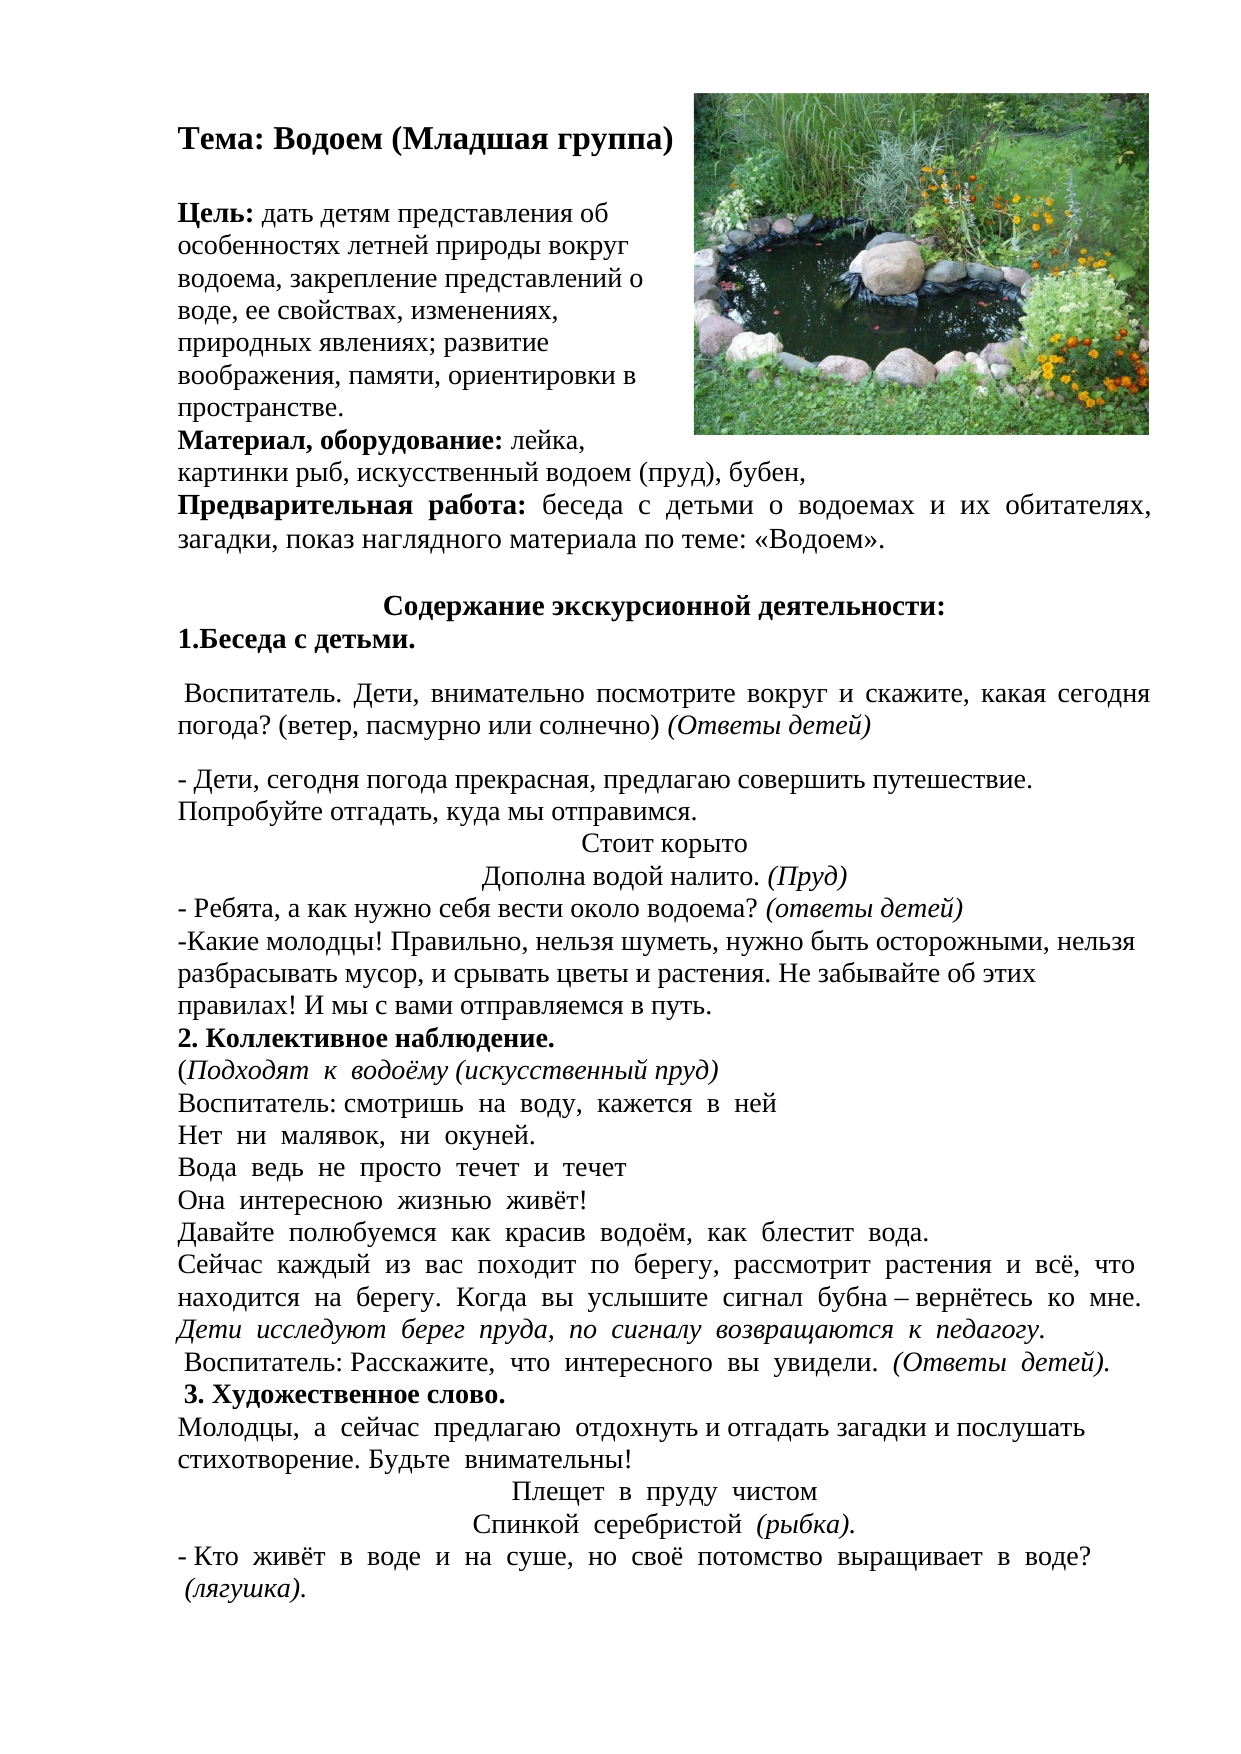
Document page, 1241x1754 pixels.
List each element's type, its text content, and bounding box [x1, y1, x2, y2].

text Сейчас каждый из вас походит по берегу, рассмотрит растения и всё, что находится на берегу. Когда вы услышите сигнал бубна – вернётесь ко мне. [177, 1248, 1152, 1312]
text 3. Художественное слово. [177, 1377, 1152, 1409]
text Воспитатель. Дети, внимательно посмотрите вокруг и скажите, какая сегодня погода? (ветер, пасмурно или солнечно) (Ответы детей) [177, 676, 1152, 741]
text Спинкой серебристой (рыбка). [177, 1507, 1152, 1539]
text (Подходят к водоёму (искусственный пруд) [177, 1053, 1152, 1086]
text - Кто живёт в воде и на суше, но своё потомство выращивает в воде? [177, 1539, 1152, 1572]
text 2. Коллективное наблюдение. [177, 1021, 1152, 1053]
text - Ребята, а как нужно себя вести около водоема? (ответы детей) [177, 891, 1152, 924]
text Молодцы, а сейчас предлагаю отдохнуть и отгадать загадки и послушать стихотворение. Будьте внимательны! [177, 1409, 1152, 1474]
picture [693, 93, 1149, 435]
text Давайте полюбуемся как красив водоём, как блестит вода. [177, 1215, 1152, 1248]
text Она интересною жизнью живёт! [177, 1183, 1152, 1215]
text (лягушка). [177, 1572, 1152, 1604]
text Вода ведь не просто течет и течет [177, 1150, 1152, 1183]
text Цель: дать детям представления об особенностях летней природы вокруг водоема, закрепление представлений о воде, ее свойствах, изменениях, природных явлениях; развитие воображения, памяти, ориентировки в пространстве. [177, 195, 693, 423]
text 1.Беседа с детьми. [177, 622, 1152, 655]
text Нет ни малявок, ни окуней. [177, 1118, 1152, 1150]
text Воспитатель: Расскажите, что интересного вы увидели. (Ответы детей). [177, 1345, 1152, 1377]
text Содержание экскурсионной деятельности: [177, 588, 1152, 622]
text -Какие молодцы! Правильно, нельзя шуметь, нужно быть осторожными, нельзя разбрасывать мусор, и срывать цветы и растения. Не забывайте об этих правилах! И мы с вами отправляемся в путь. [177, 924, 1152, 1021]
text Плещет в пруду чистом [177, 1474, 1152, 1507]
text - Дети, сегодня погода прекрасная, предлагаю совершить путешествие. Попробуйте отгадать, куда мы отправимся. [177, 762, 1152, 826]
text Стоит корыто Дополна водой налито. (Пруд) [177, 826, 1152, 891]
text Тема: Водоем (Младшая группа) [177, 118, 693, 156]
text Предварительная работа: беседа с детьми о водоемах и их обитателях, загадки, показ наглядного материала по теме: «Водоем». [177, 487, 1152, 554]
text Воспитатель: смотришь на воду, кажется в ней [177, 1086, 1152, 1118]
text Дети исследуют берег пруда, по сигналу возвращаются к педагогу. [177, 1312, 1152, 1345]
text Материал, оборудование: лейка, картинки рыб, искусственный водоем (пруд), бубен, [177, 423, 1152, 487]
